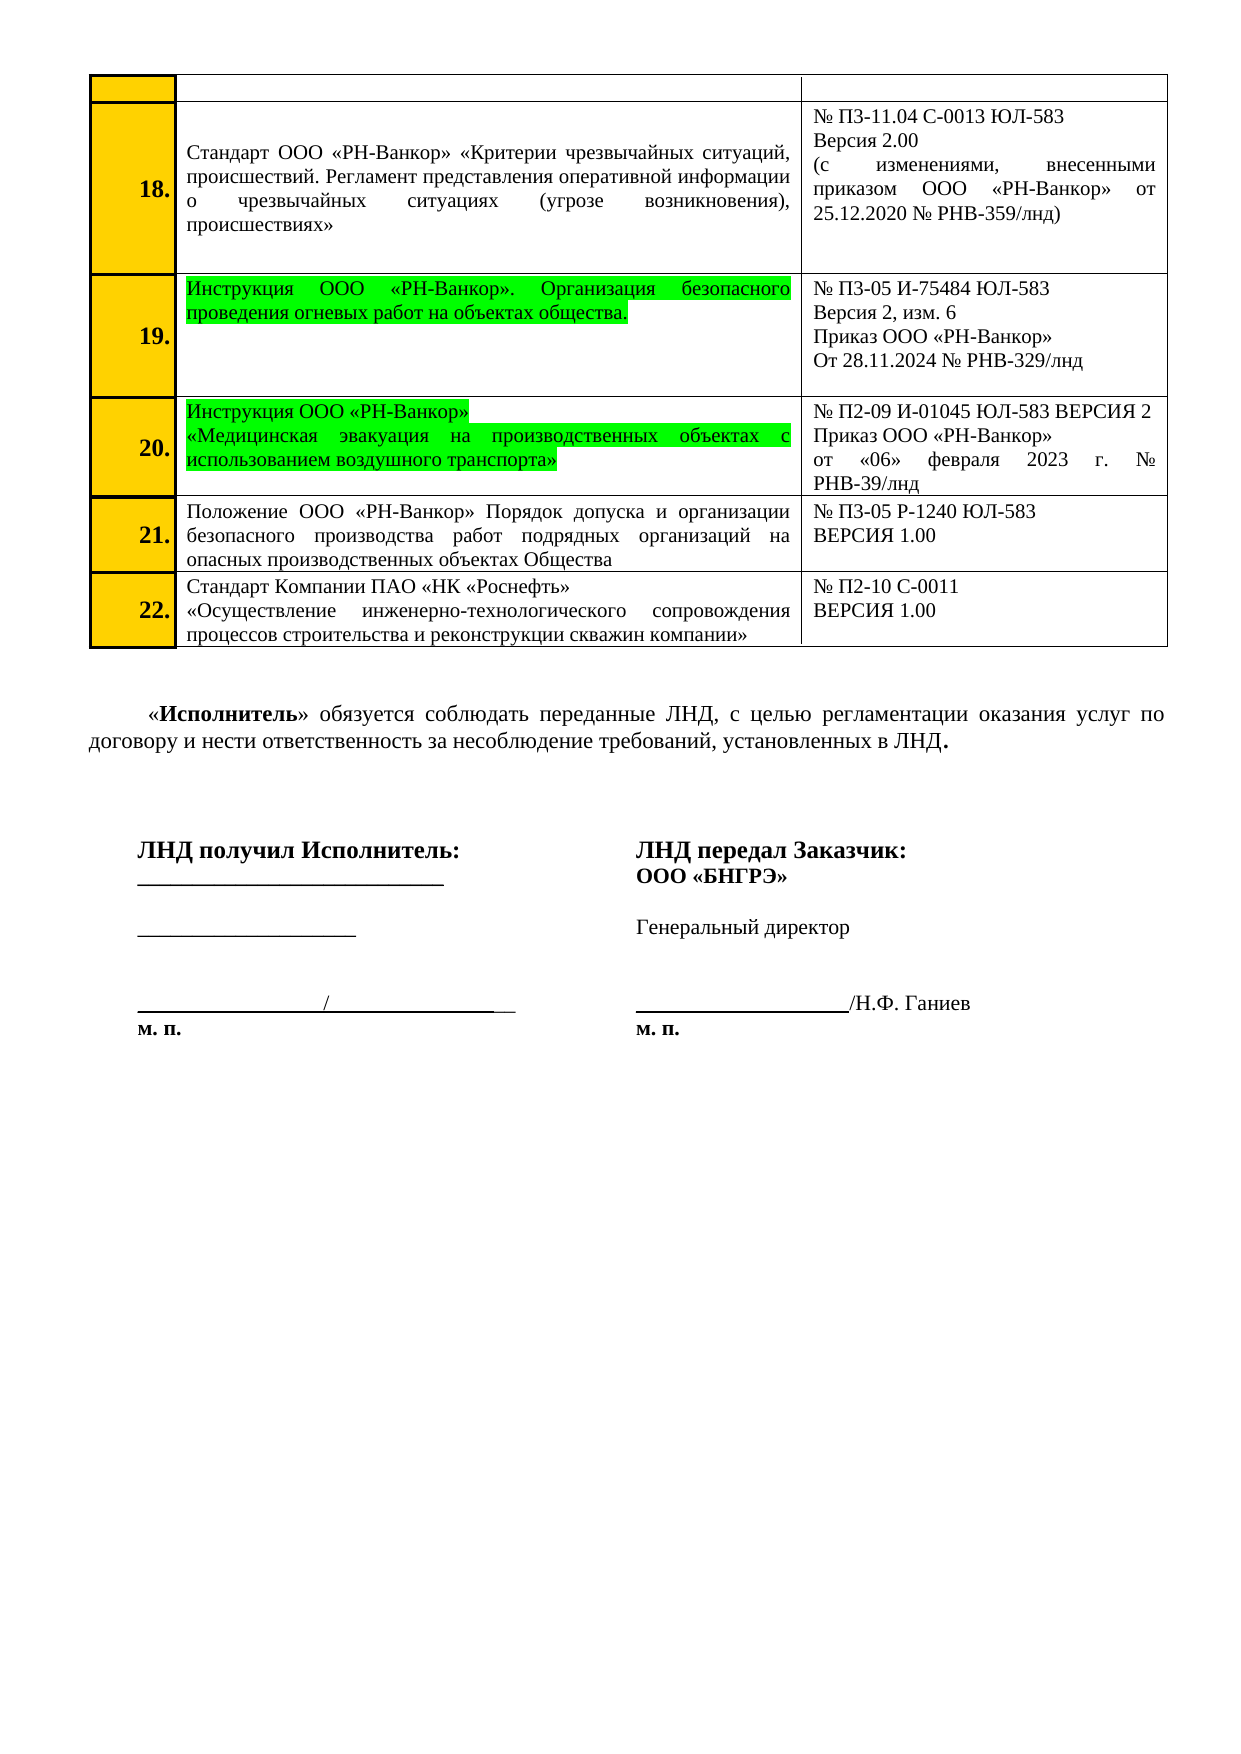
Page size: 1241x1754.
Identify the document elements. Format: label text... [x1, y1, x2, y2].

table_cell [177, 75, 802, 101]
table_cell [92, 499, 174, 571]
table_cell Инструкция ООО «РН-Ванкор» «Медицинская эвакуация на производственных объектах с использованием воздушного транспорта» [177, 397, 801, 495]
text «Исполнитель» обязуется соблюдать переданные ЛНД, с целью регламентации оказания услуг по договору и нести ответственность за несоблюдение требований, установленных в ЛНД. [89, 701, 1166, 753]
table_cell № П2-10 С-0011 ВЕРСИЯ 1.00 [802, 572, 1167, 646]
table_cell Стандарт ООО «РН-Ванкор» «Критерии чрезвычайных ситуаций, происшествий. Регламент представления оперативной информации о чрезвычайных ситуациях (угрозе возникновения), происшествиях» [177, 102, 801, 273]
table_cell [92, 276, 174, 396]
table_cell № П3-05 Р-1240 ЮЛ-583 ВЕРСИЯ 1.00 [802, 496, 1167, 571]
table_cell [92, 104, 174, 273]
table_cell [92, 399, 174, 495]
table_cell ____________________________ [126, 864, 624, 914]
table_cell ООО «БНГРЭ» [625, 864, 1123, 914]
table_header ЛНД получил Исполнитель: [126, 835, 624, 863]
table_cell № П3-11.04 С-0013 ЮЛ-583 Версия 2.00 (с изменениями, внесенными приказом ООО «РН-Ванкор» от 25.12.2020 № РНВ-359/лнд) [802, 102, 1167, 273]
table_cell Инструкция ООО «РН-Ванкор». Организация безопасного проведения огневых работ на объектах общества. [177, 274, 801, 396]
table_cell ____________________ _________________/_________________ м. п. [126, 914, 624, 1040]
table_cell [92, 574, 174, 646]
table_cell Положение ООО «РН-Ванкор» Порядок допуска и организации безопасного производства работ подрядных организаций на опасных производственных объектах Общества [177, 496, 801, 571]
table_header ЛНД передал Заказчик: [625, 835, 1123, 863]
table_cell [92, 77, 174, 101]
table_cell № П2-09 И-01045 ЮЛ-583 ВЕРСИЯ 2 Приказ ООО «РН-Ванкор» от «06» февраля 2023 г. № РНВ-39/лнд [802, 397, 1167, 495]
table_cell № П3-05 И-75484 ЮЛ-583 Версия 2, изм. 6 Приказ ООО «РН-Ванкор» От 28.11.2024 № РНВ-329/лнд [802, 274, 1167, 396]
table_cell Генеральный директор ___________________ /Н.Ф. Ганиев м. п. [625, 914, 1123, 1040]
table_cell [802, 75, 1167, 101]
table_cell Стандарт Компании ПАО «НК «Роснефть» «Осуществление инженерно-технологического сопровождения процессов строительства и реконструкции скважин компании» [177, 572, 802, 646]
